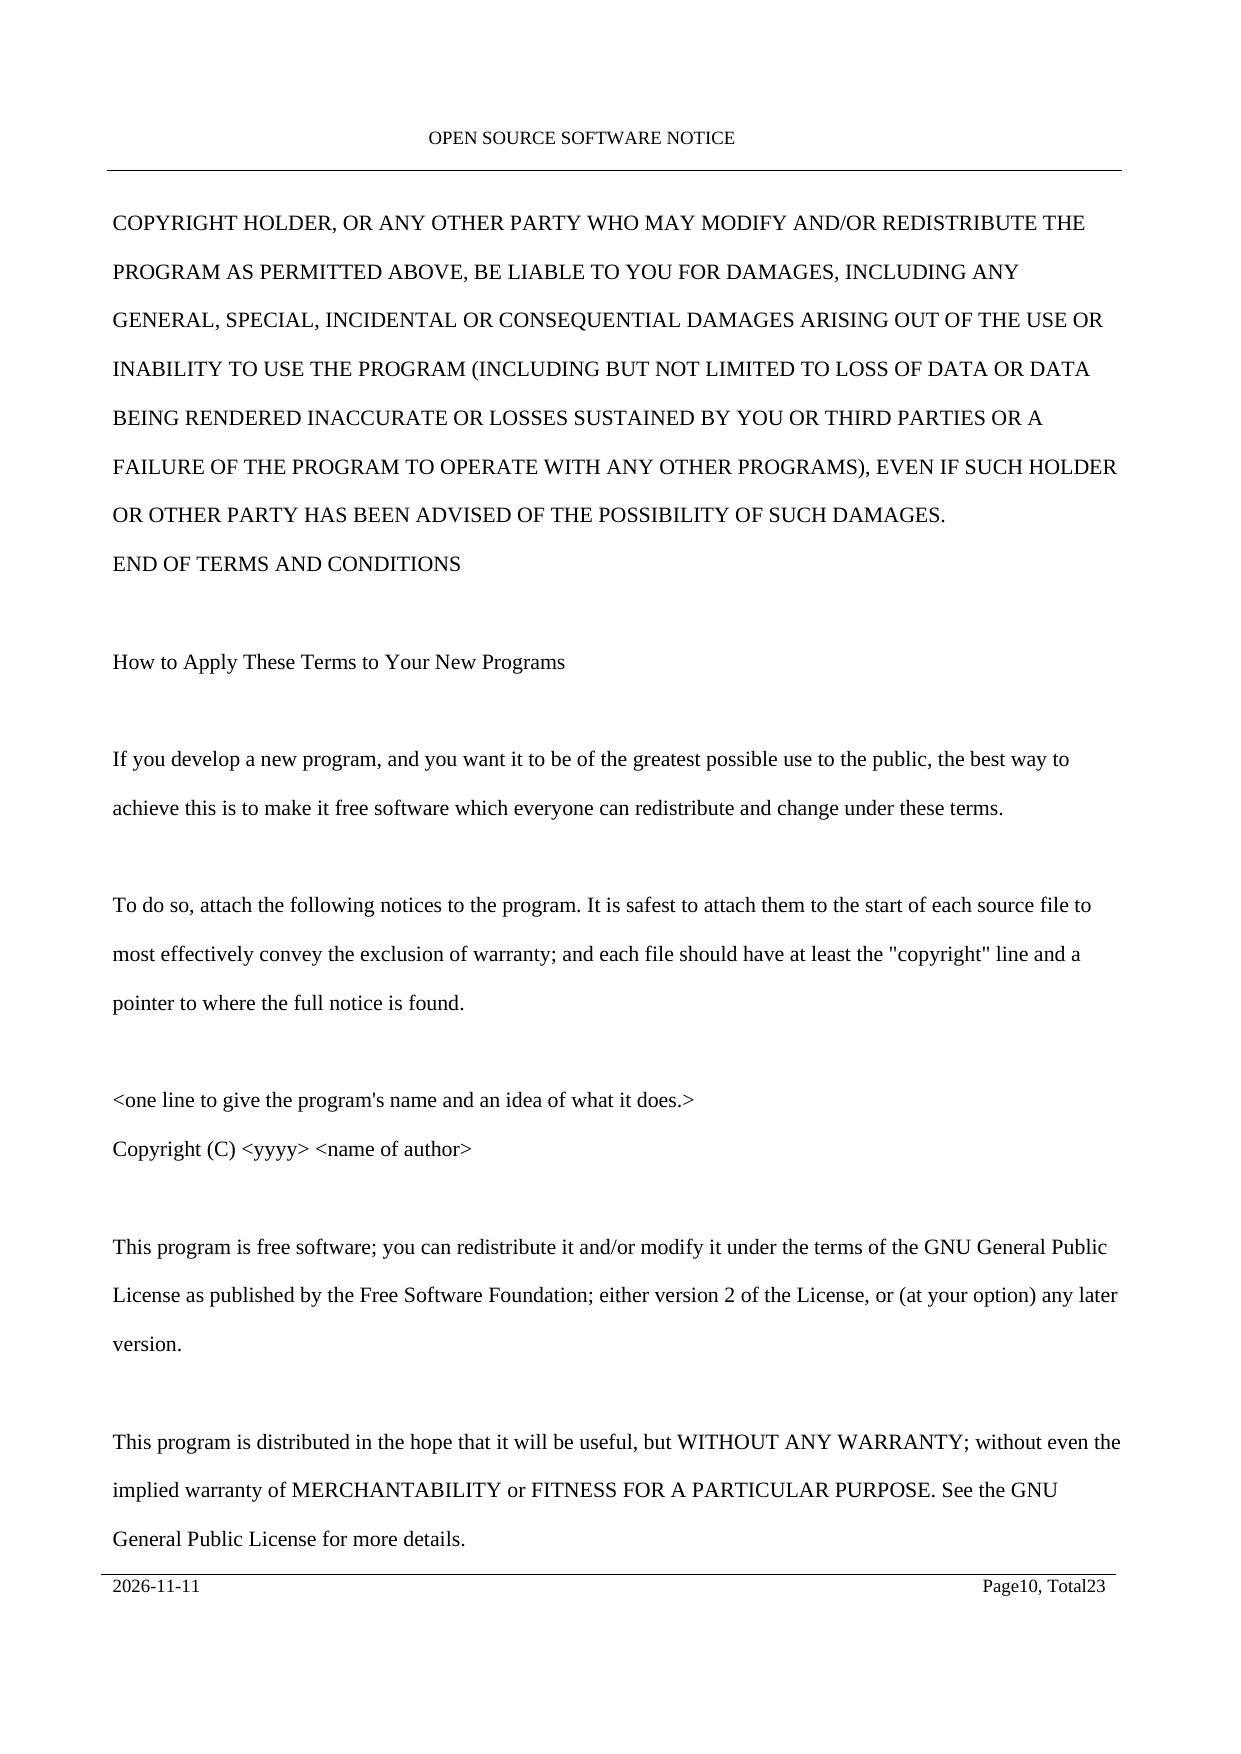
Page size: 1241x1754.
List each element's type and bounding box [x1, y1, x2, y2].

text [112, 206, 1128, 1555]
